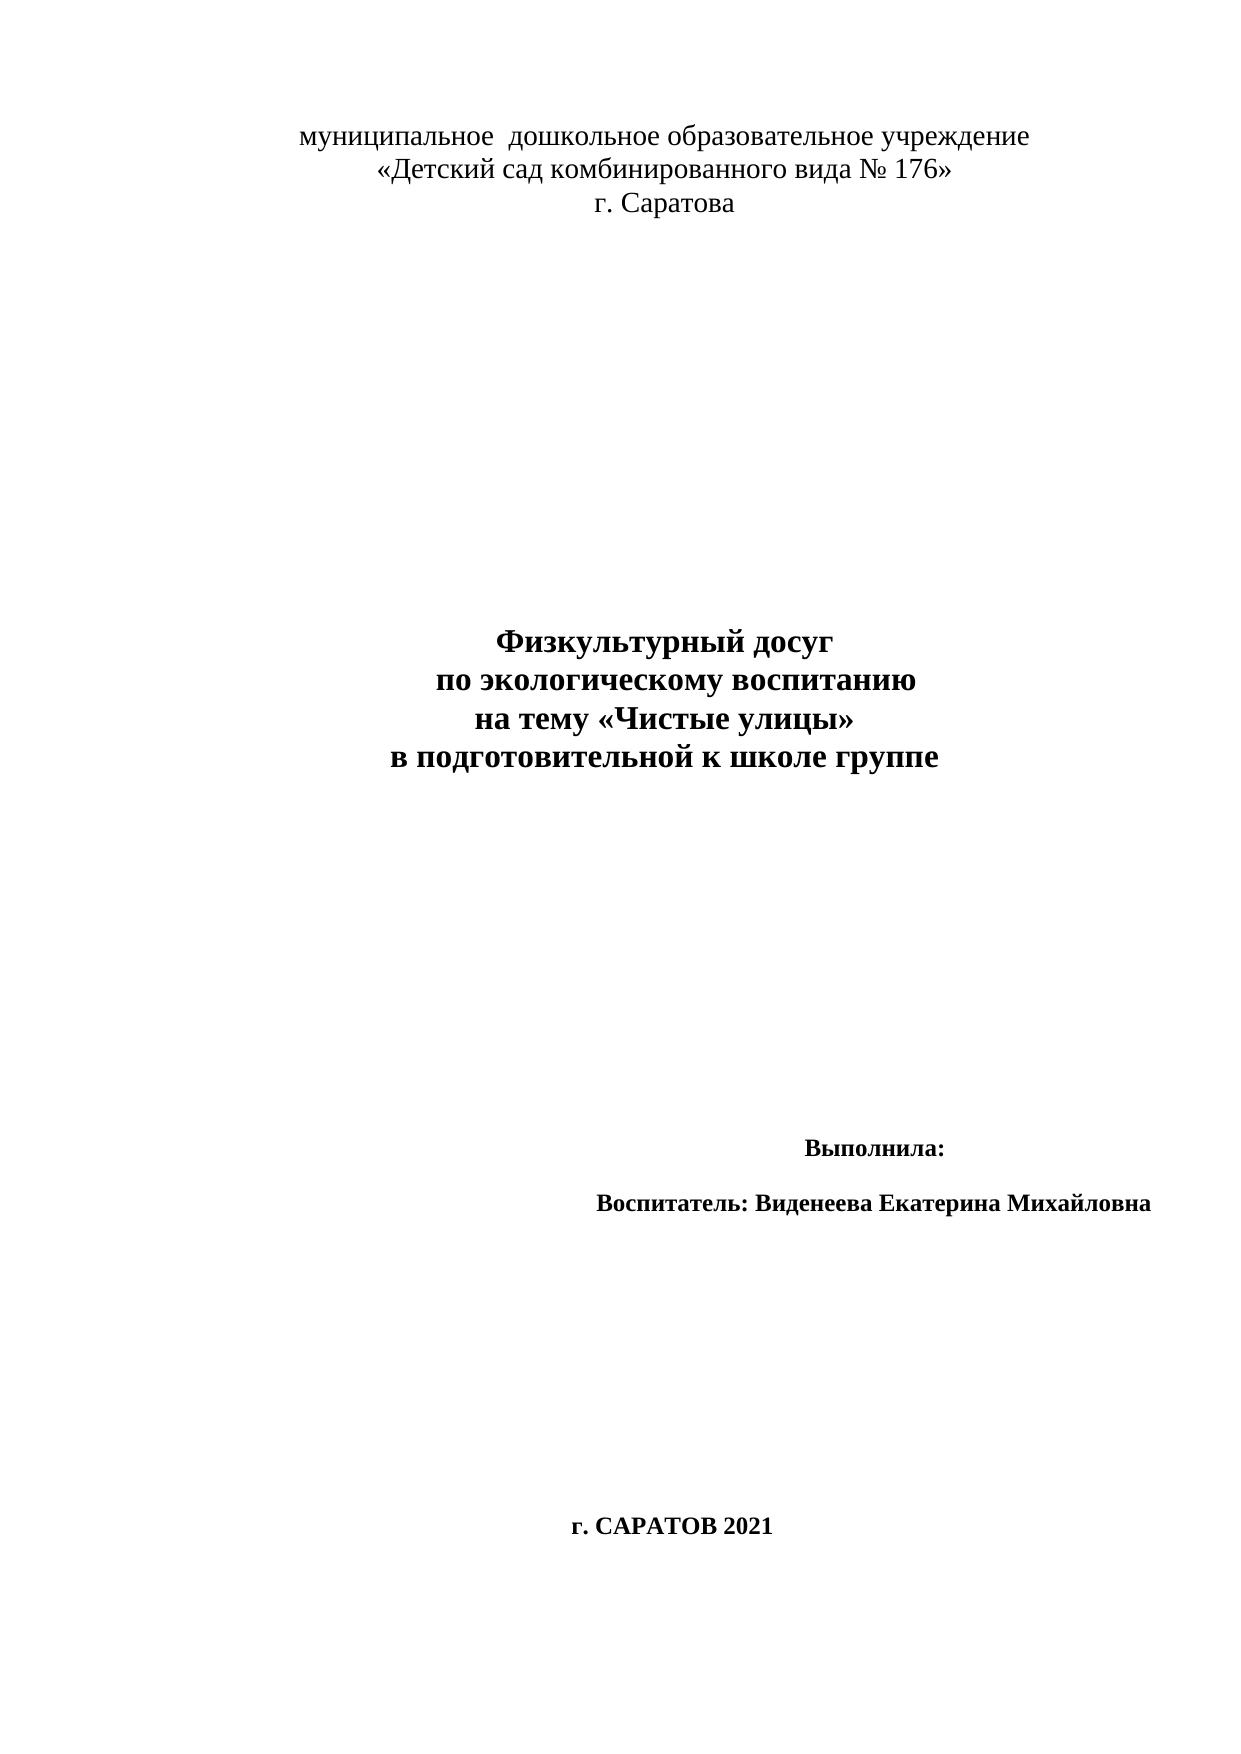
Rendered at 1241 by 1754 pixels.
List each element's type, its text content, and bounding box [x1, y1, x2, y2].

text «Детский сад комбинированного вида № 176» [177, 152, 1152, 185]
text муниципальное дошкольное образовательное учреждение [177, 118, 1152, 152]
text г. САРАТОВ 2021 [177, 1511, 1152, 1540]
text по экологическому воспитанию [177, 659, 1152, 698]
text Физкультурный досуг [177, 621, 1152, 659]
text на тему «Чистые улицы» [177, 698, 1152, 736]
text Выполнила: [177, 1133, 1152, 1162]
text в подготовительной к школе группе [177, 736, 1152, 774]
text Воспитатель: Виденеева Екатерина Михайловна [177, 1188, 1152, 1217]
text г. Саратова [177, 185, 1152, 219]
